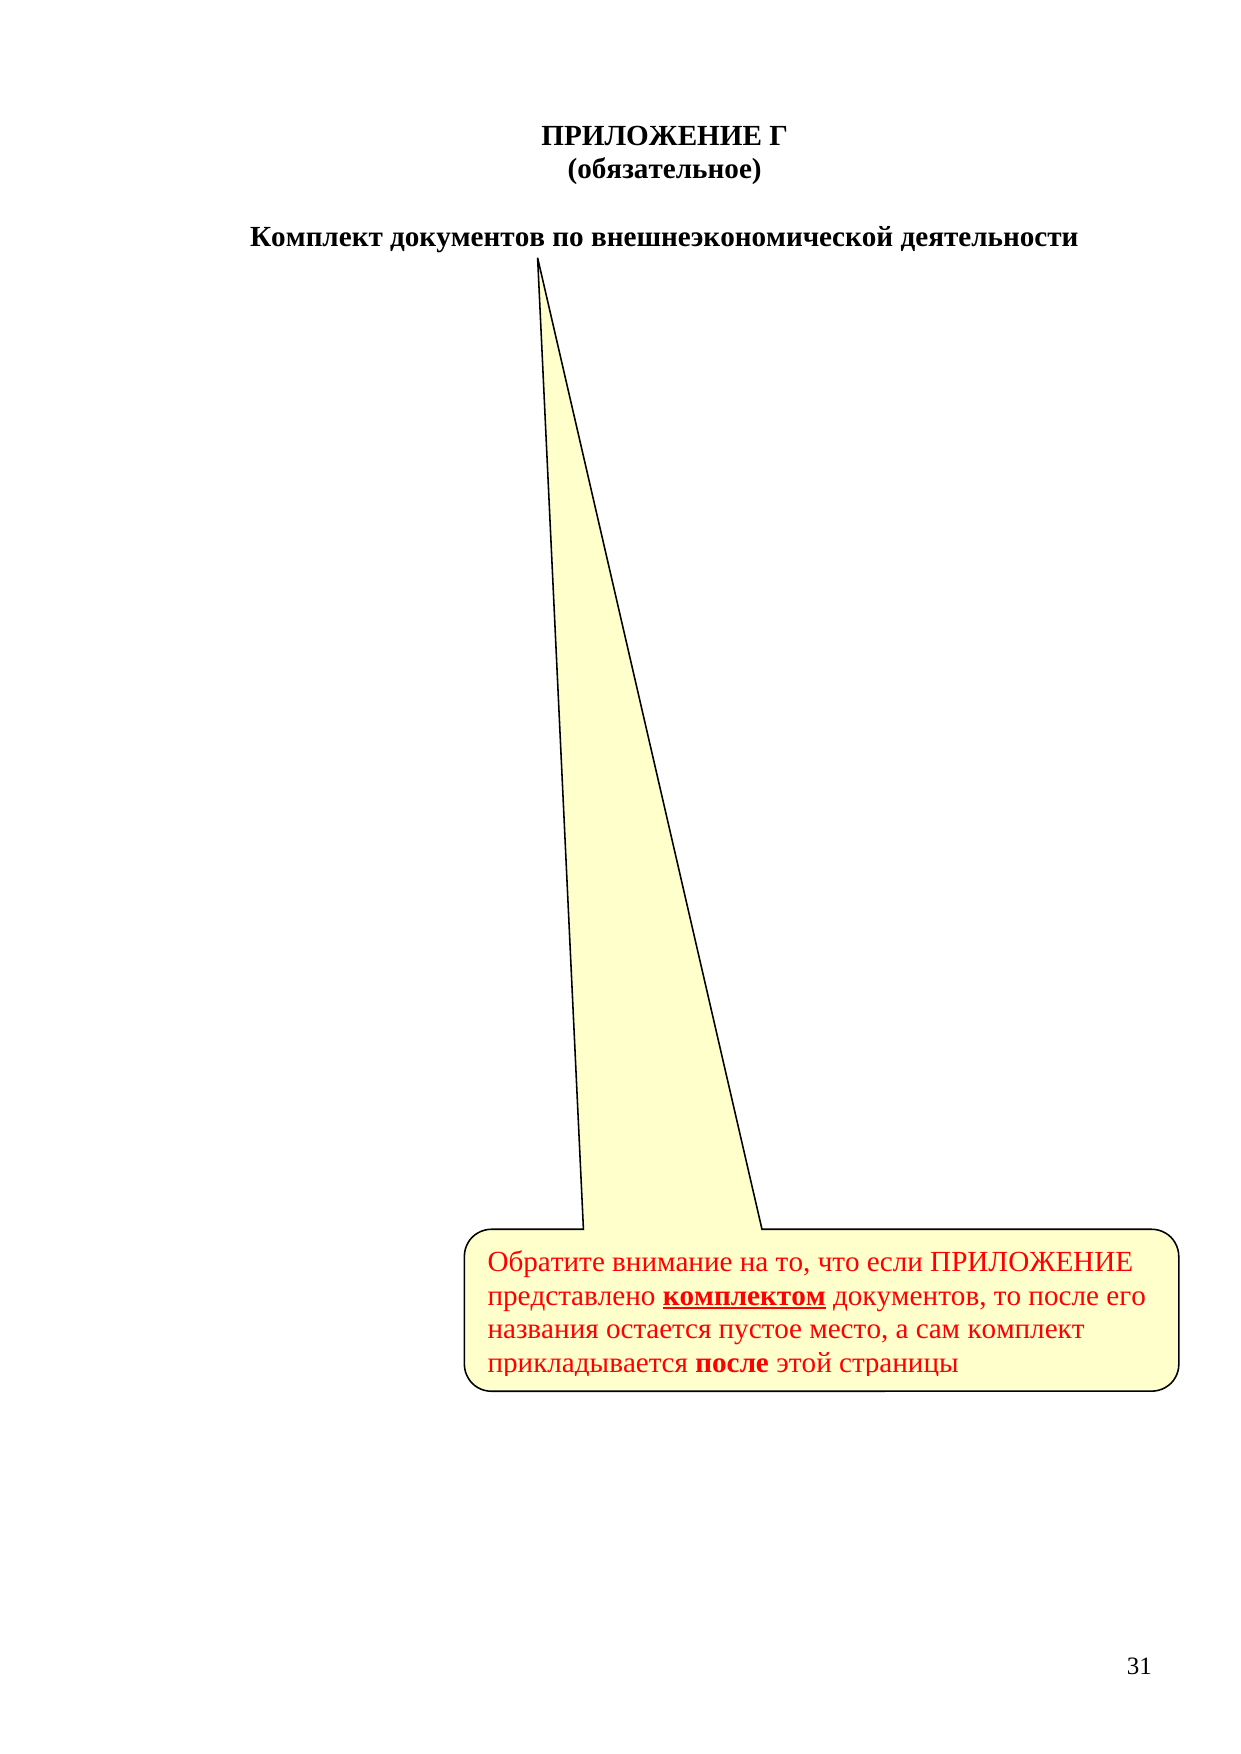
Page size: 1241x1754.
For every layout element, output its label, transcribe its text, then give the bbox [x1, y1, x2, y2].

text (обязательное) [177, 152, 1152, 185]
text Комплект документов по внешнеэкономической деятельности [177, 219, 1152, 252]
subtitle ПРИЛОЖЕНИЕ Г [177, 118, 1152, 152]
